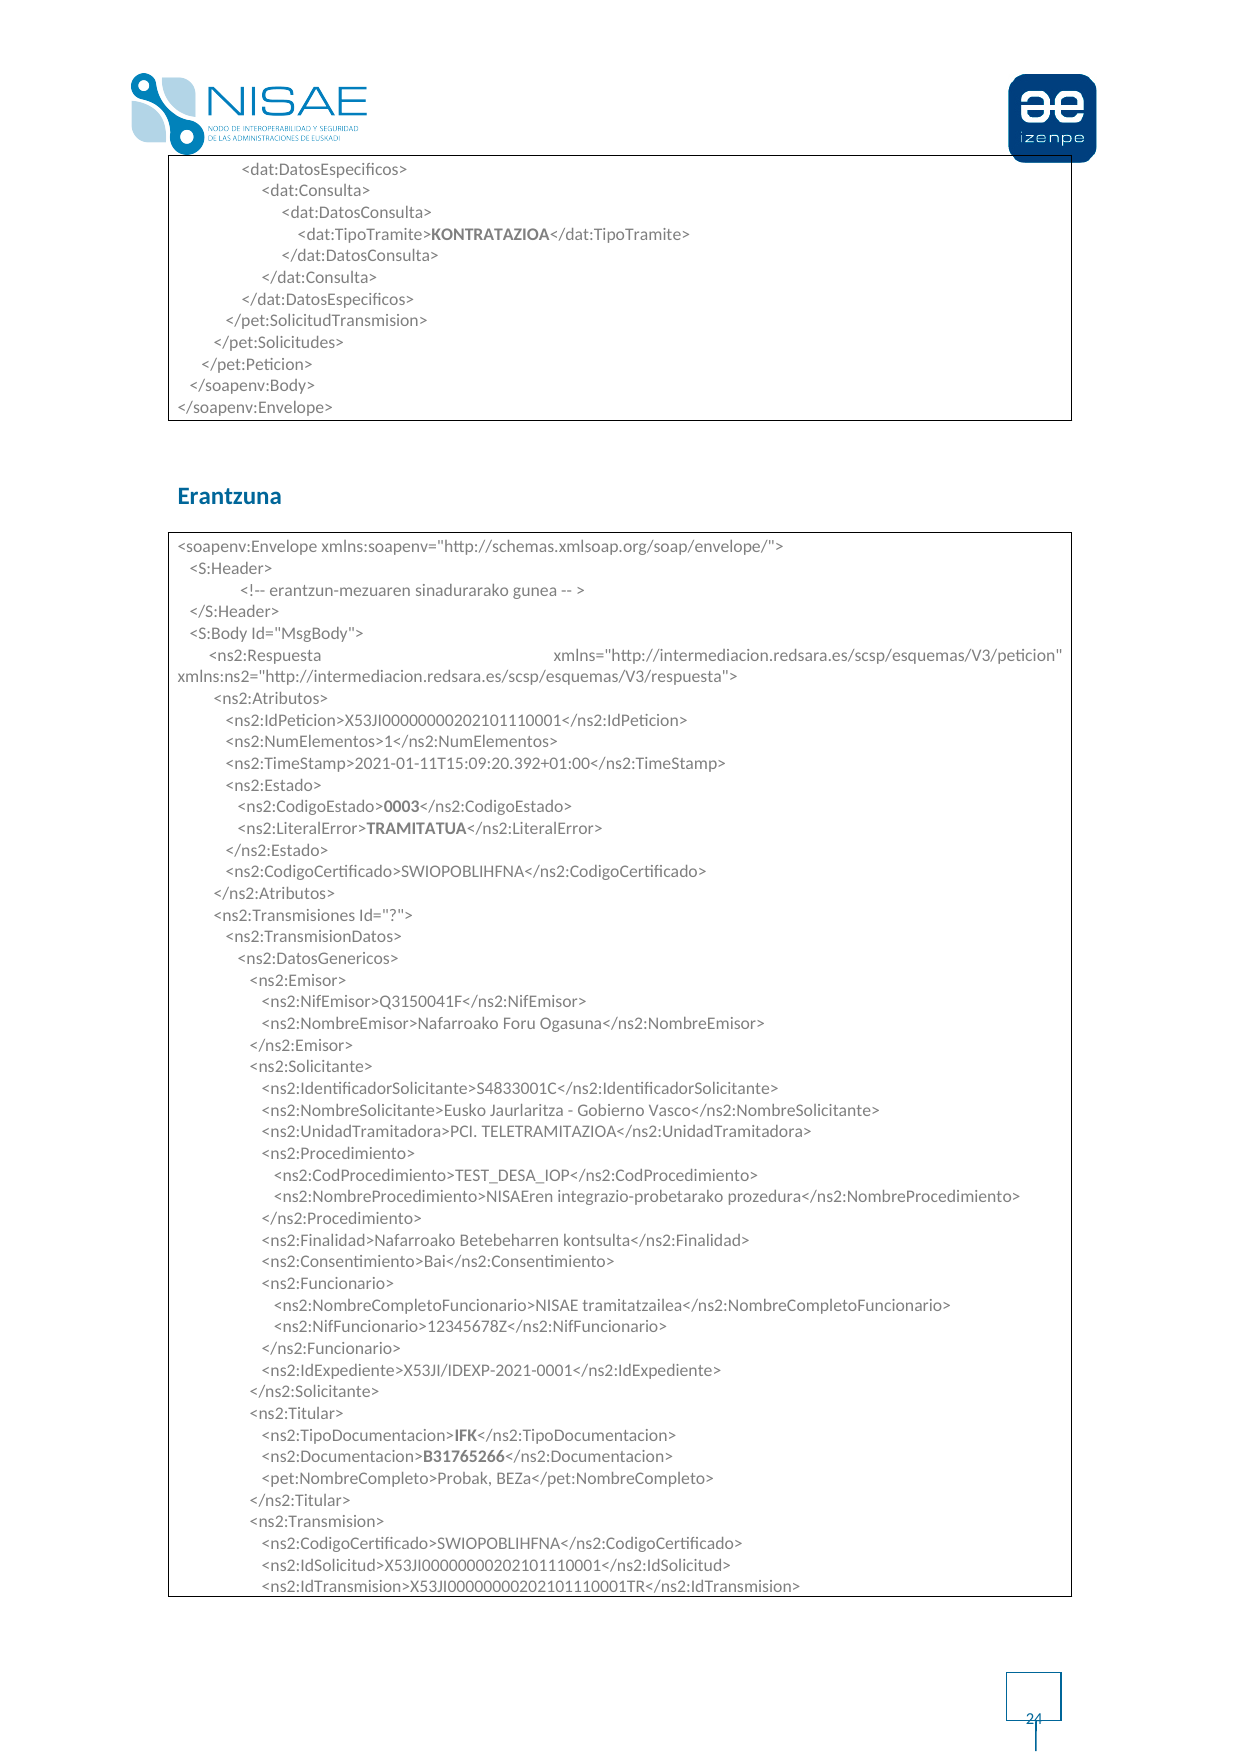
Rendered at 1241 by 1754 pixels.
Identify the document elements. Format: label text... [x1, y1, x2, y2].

text <ns2:Finalidad>Nafarroako Betebeharren kontsulta</ns2:Finalidad> [177, 1229, 1063, 1250]
text </ns2:Solicitante> [177, 1380, 1063, 1402]
text <ns2:CodigoCertificado>SWIOPOBLIHFNA</ns2:CodigoCertificado> [177, 1532, 1063, 1554]
text <ns2:Funcionario> [177, 1272, 1063, 1294]
text </soapenv:Body> [177, 374, 1063, 393]
text <ns2:TipoDocumentacion>IFK</ns2:TipoDocumentacion> [177, 1424, 1063, 1445]
text </S:Header> [177, 600, 1063, 622]
text <ns2:NombreEmisor>Nafarroako Foru Ogasuna</ns2:NombreEmisor> [177, 1012, 1063, 1034]
text <ns2:Solicitante> [177, 1055, 1063, 1077]
text <S:Body Id="MsgBody"> [177, 622, 1063, 644]
text <ns2:UnidadTramitadora>PCI. TELETRAMITAZIOA</ns2:UnidadTramitadora> [177, 1120, 1063, 1142]
text </ns2:Atributos> [177, 882, 1063, 904]
text </ns2:Funcionario> [177, 1337, 1063, 1359]
text <ns2:Titular> [177, 1402, 1063, 1424]
picture [139, 81, 148, 90]
picture [181, 131, 193, 143]
text </pet:Peticion> [177, 353, 1063, 374]
text <ns2:DatosGenericos> [177, 947, 1063, 969]
text <dat:DatosConsulta> [177, 201, 1063, 223]
text <ns2:NombreCompletoFuncionario>NISAE tramitatzailea</ns2:NombreCompletoFuncionario> [177, 1294, 1063, 1315]
text </ns2:Titular> [177, 1489, 1063, 1510]
text <ns2:IdSolicitud>X53JI00000000202101110001</ns2:IdSolicitud> [177, 1554, 1063, 1575]
text </dat:DatosConsulta> [177, 244, 1063, 266]
text <dat:DatosEspecificos> [169, 156, 1071, 179]
text <!-- erantzun-mezuaren sinadurarako gunea -- > [177, 579, 1063, 600]
text <ns2:Estado> [177, 774, 1063, 795]
text <dat:Consulta> [177, 179, 1063, 201]
text <S:Header> [177, 557, 1063, 579]
text </soapenv:Envelope> [169, 393, 1071, 420]
text <ns2:CodigoEstado>0003</ns2:CodigoEstado> [177, 795, 1063, 817]
text <ns2:CodProcedimiento>TEST_DESA_IOP</ns2:CodProcedimiento> [177, 1164, 1063, 1185]
text <ns2:Emisor> [177, 969, 1063, 990]
text <ns2:CodigoCertificado>SWIOPOBLIHFNA</ns2:CodigoCertificado> [177, 860, 1063, 882]
text <ns2:Transmisiones Id="?"> [177, 904, 1063, 925]
text <ns2:TransmisionDatos> [177, 925, 1063, 947]
text </dat:DatosEspecificos> [177, 288, 1063, 309]
text <ns2:Respuesta xmlns="http://intermediacion.redsara.es/scsp/esquemas/V3/peticion" xmlns:ns2="http://intermediacion.redsara.es/scsp/esquemas/V3/respuesta"> [177, 644, 1063, 687]
text </ns2:Procedimiento> [177, 1207, 1063, 1229]
text </ns2:Estado> [177, 839, 1063, 860]
picture [149, 73, 386, 155]
text </pet:SolicitudTransmision> [177, 309, 1063, 331]
text <ns2:IdExpediente>X53JI/IDEXP-2021-0001</ns2:IdExpediente> [177, 1359, 1063, 1380]
text <ns2:NifFuncionario>12345678Z</ns2:NifFuncionario> [177, 1315, 1063, 1337]
text </pet:Solicitudes> [177, 331, 1063, 353]
text <ns2:Procedimiento> [177, 1142, 1063, 1164]
text </ns2:Emisor> [177, 1034, 1063, 1055]
text <dat:TipoTramite>KONTRATAZIOA</dat:TipoTramite> [177, 223, 1063, 244]
text <ns2:Atributos> [177, 687, 1063, 709]
text <ns2:IdentificadorSolicitante>S4833001C</ns2:IdentificadorSolicitante> [177, 1077, 1063, 1099]
text <ns2:NombreProcedimiento>NISAEren integrazio-probetarako prozedura</ns2:NombreProcedimiento> [177, 1185, 1063, 1207]
text <ns2:NombreSolicitante>Eusko Jaurlaritza - Gobierno Vasco</ns2:NombreSolicitante> [177, 1099, 1063, 1120]
text <ns2:LiteralError>TRAMITATUA</ns2:LiteralError> [177, 817, 1063, 839]
text <ns2:IdPeticion>X53JI00000000202101110001</ns2:IdPeticion> [177, 709, 1063, 730]
text <ns2:IdTransmision>X53JI00000000202101110001TR</ns2:IdTransmision> [177, 1575, 1063, 1596]
text </dat:Consulta> [177, 266, 1063, 288]
text <ns2:Transmision> [177, 1510, 1063, 1532]
text <ns2:Documentacion>B31765266</ns2:Documentacion> [177, 1445, 1063, 1467]
picture [118, 73, 180, 155]
text <ns2:NumElementos>1</ns2:NumElementos> [177, 730, 1063, 752]
text <ns2:TimeStamp>2021-01-11T15:09:20.392+01:00</ns2:TimeStamp> [177, 752, 1063, 774]
text <soapenv:Envelope xmlns:soapenv="http://schemas.xmlsoap.org/soap/envelope/"> [169, 533, 1071, 557]
text <ns2:NifEmisor>Q3150041F</ns2:NifEmisor> [177, 990, 1063, 1012]
picture [1007, 74, 1097, 163]
text <ns2:Consentimiento>Bai</ns2:Consentimiento> [177, 1250, 1063, 1272]
text Erantzuna [177, 480, 1063, 511]
text <pet:NombreCompleto>Probak, BEZa</pet:NombreCompleto> [177, 1467, 1063, 1489]
